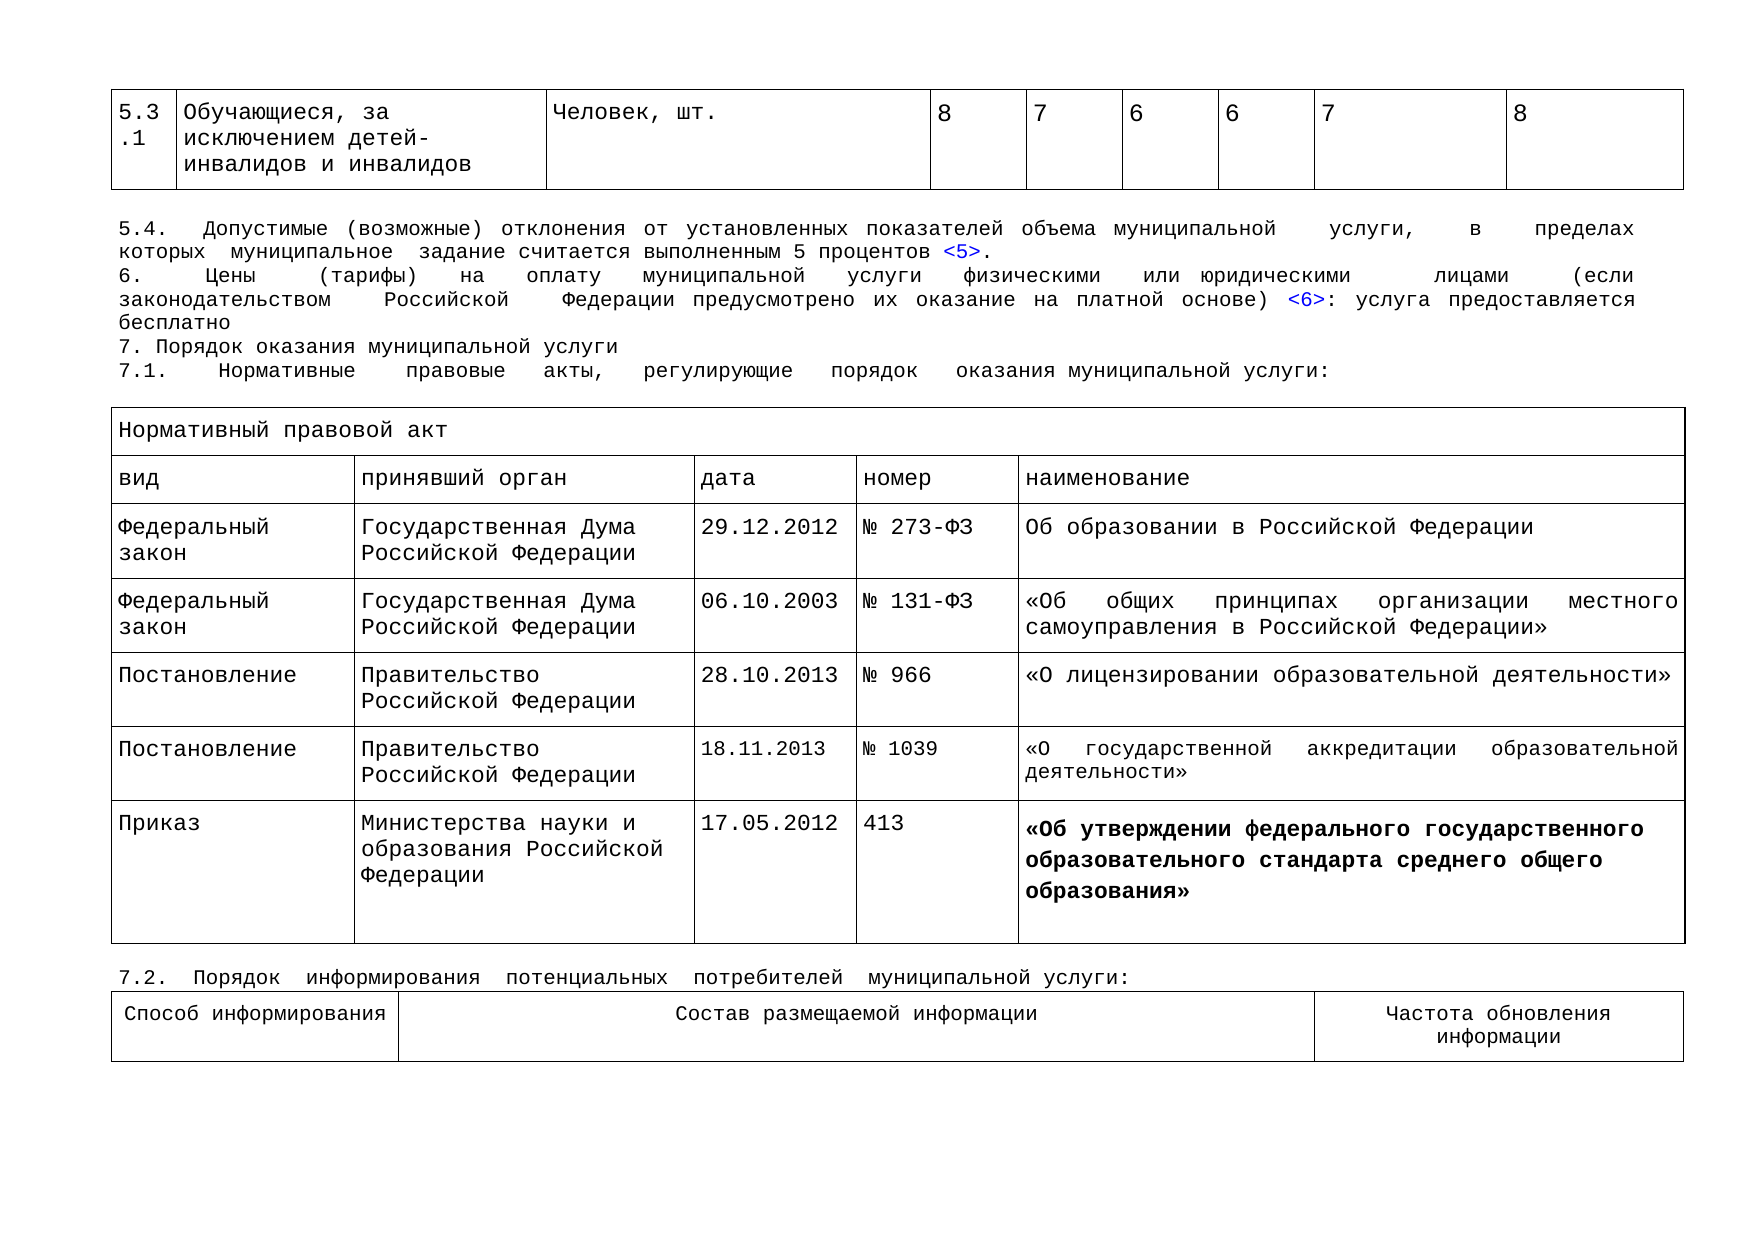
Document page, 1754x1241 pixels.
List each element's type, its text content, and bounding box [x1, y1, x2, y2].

table_cell Правительство Российской Федерации [355, 727, 694, 800]
table_cell 8 [931, 90, 1026, 189]
table_cell № 1039 [857, 727, 1018, 800]
table_cell № 966 [857, 653, 1018, 726]
text 7.2. Порядок информирования потенциальных потребителей муниципальной услуги: [118, 967, 1636, 991]
table_cell 8 [1507, 90, 1683, 189]
table_cell 6 [1219, 90, 1314, 189]
table_cell Федеральный закон [112, 579, 354, 652]
text 7. Порядок оказания муниципальной услуги [118, 336, 1636, 359]
table_cell Постановление [112, 653, 354, 726]
table_cell Приказ [112, 801, 354, 943]
table_cell 28.10.2013 [695, 653, 856, 726]
table_cell Государственная Дума Российской Федерации [355, 504, 694, 577]
table_cell номер [857, 456, 1018, 503]
table_cell Федеральный закон [112, 504, 354, 577]
table_cell «Об общих принципах организации местного самоуправления в Российской Федерации» [1019, 579, 1684, 652]
table_cell 17.05.2012 [695, 801, 856, 943]
table_cell Обучающиеся, за исключением детей-инвалидов и инвалидов [177, 90, 546, 189]
table_cell 413 [857, 801, 1018, 943]
table_cell 18.11.2013 [695, 727, 856, 800]
table_cell Постановление [112, 727, 354, 800]
table_cell Правительство Российской Федерации [355, 653, 694, 726]
table_cell дата [695, 456, 856, 503]
table_cell Государственная Дума Российской Федерации [355, 579, 694, 652]
table_cell вид [112, 456, 354, 503]
text 6. Цены (тарифы) на оплату муниципальной услуги физическими или юридическими лицами (если законодательством Российской Федерации предусмотрено их оказание на платной основе) <6>: услуга предоставляется бесплатно [118, 265, 1636, 336]
table_cell «Об утверждении федерального государственного образовательного стандарта среднего общего образования» [1019, 801, 1684, 943]
table_cell наименование [1019, 456, 1684, 503]
table_cell «О государственной аккредитации образовательной деятельности» [1019, 727, 1684, 800]
table_cell 7 [1315, 90, 1506, 189]
table_cell принявший орган [355, 456, 694, 503]
table_cell № 273-ФЗ [857, 504, 1018, 577]
table_cell № 131-ФЗ [857, 579, 1018, 652]
table_cell 6 [1123, 90, 1218, 189]
table_cell 7 [1027, 90, 1122, 189]
table_header Частота обновления информации [1315, 992, 1683, 1061]
table_cell 5.3.1 [112, 90, 176, 189]
table_header Состав размещаемой информации [399, 992, 1314, 1061]
table_cell Об образовании в Российской Федерации [1019, 504, 1684, 577]
text 5.4. Допустимые (возможные) отклонения от установленных показателей объема муниципальной услуги, в пределах которых муниципальное задание считается выполненным 5 процентов <5>. [118, 218, 1636, 265]
text 7.1. Нормативные правовые акты, регулирующие порядок оказания муниципальной услуги: [118, 359, 1636, 383]
table_header Нормативный правовой акт [112, 408, 1684, 455]
table_cell Министерства науки и образования Российской Федерации [355, 801, 694, 943]
table_cell «О лицензировании образовательной деятельности» [1019, 653, 1684, 726]
table_cell 29.12.2012 [695, 504, 856, 577]
table_cell 06.10.2003 [695, 579, 856, 652]
table_header Способ информирования [112, 992, 398, 1061]
table_cell Человек, шт. [547, 90, 930, 189]
